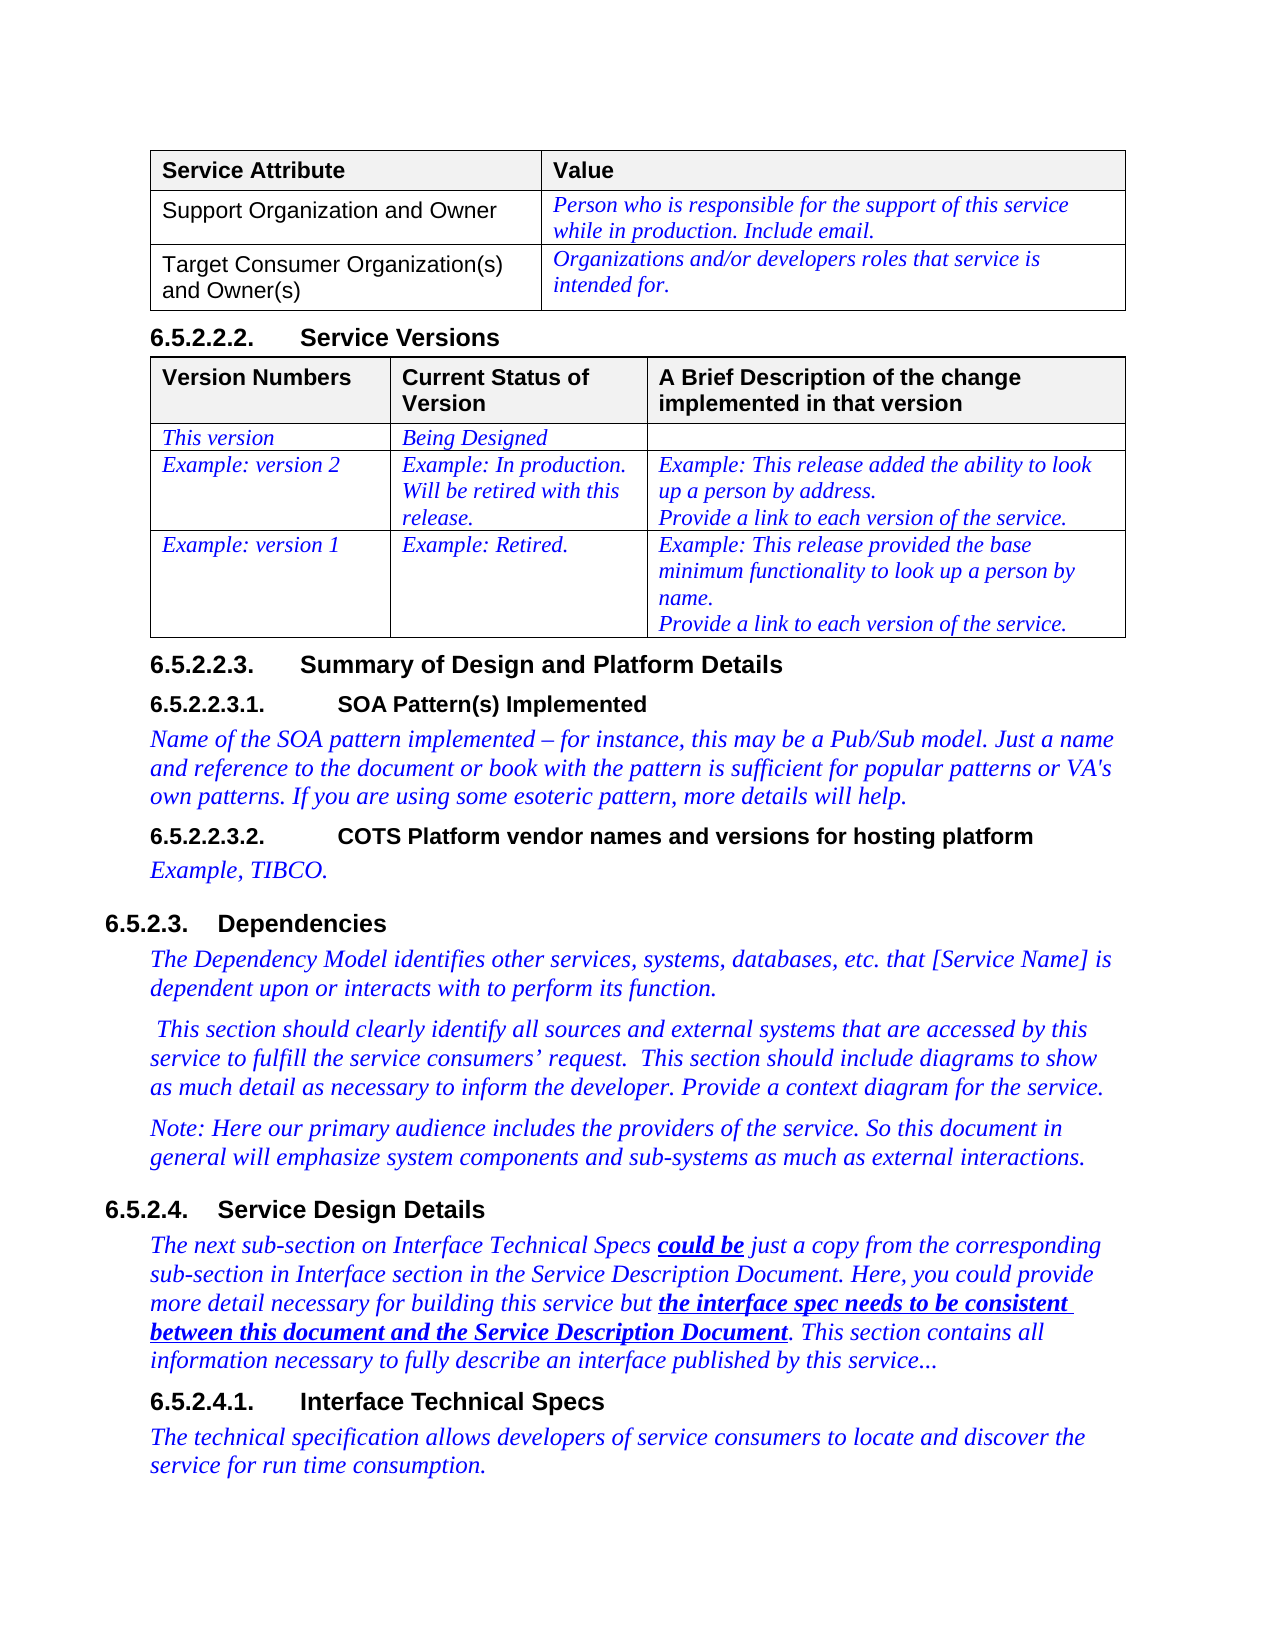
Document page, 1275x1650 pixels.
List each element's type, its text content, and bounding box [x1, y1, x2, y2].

subtitle Dependencies [105, 909, 1125, 938]
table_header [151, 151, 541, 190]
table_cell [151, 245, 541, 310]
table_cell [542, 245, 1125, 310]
subtitle COTS Platform vendor names and versions for hosting platform [150, 823, 1125, 849]
subtitle Interface Technical Specs [150, 1387, 1125, 1415]
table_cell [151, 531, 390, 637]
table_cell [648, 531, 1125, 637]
text The next sub-section on Interface Technical Specs could be just a copy from the corresponding sub-section in Interface section in the Service Description Document. Here, you could provide more detail necessary for building this service but the interface spec needs to be consistent between this document and the Service Description Document. This section contains all information necessary to fully describe an interface published by this service... [150, 1230, 1125, 1374]
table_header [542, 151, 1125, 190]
text Example, TIBCO. [150, 855, 1125, 884]
text Note: Here our primary audience includes the providers of the service. So this document in general will emphasize system components and sub-systems as much as external interactions. [150, 1113, 1125, 1170]
subtitle SOA Pattern(s) Implemented [150, 691, 1125, 718]
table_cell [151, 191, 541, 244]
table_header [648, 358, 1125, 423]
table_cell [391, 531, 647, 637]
text The technical specification allows developers of service consumers to locate and discover the service for run time consumption. [150, 1422, 1125, 1479]
text The Dependency Model identifies other services, systems, databases, etc. that [Service Name] is dependent upon or interacts with to perform its function. [150, 944, 1125, 1002]
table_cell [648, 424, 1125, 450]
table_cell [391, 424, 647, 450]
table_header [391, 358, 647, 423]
text This section should clearly identify all sources and external systems that are accessed by this service to fulfill the service consumers’ request. This section should include diagrams to show as much detail as necessary to inform the developer. Provide a context diagram for the service. [150, 1014, 1125, 1100]
subtitle Service Versions [150, 323, 1125, 352]
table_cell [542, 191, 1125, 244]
text Name of the SOA pattern implemented – for instance, this may be a Pub/Sub model. Just a name and reference to the document or book with the pattern is sufficient for popular patterns or VA's own patterns. If you are using some esoteric pattern, more details will help. [150, 724, 1125, 810]
subtitle Summary of Design and Platform Details [150, 650, 1125, 679]
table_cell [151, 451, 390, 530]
subtitle Service Design Details [105, 1195, 1125, 1224]
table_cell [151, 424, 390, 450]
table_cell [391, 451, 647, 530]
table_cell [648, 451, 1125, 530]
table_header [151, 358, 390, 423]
